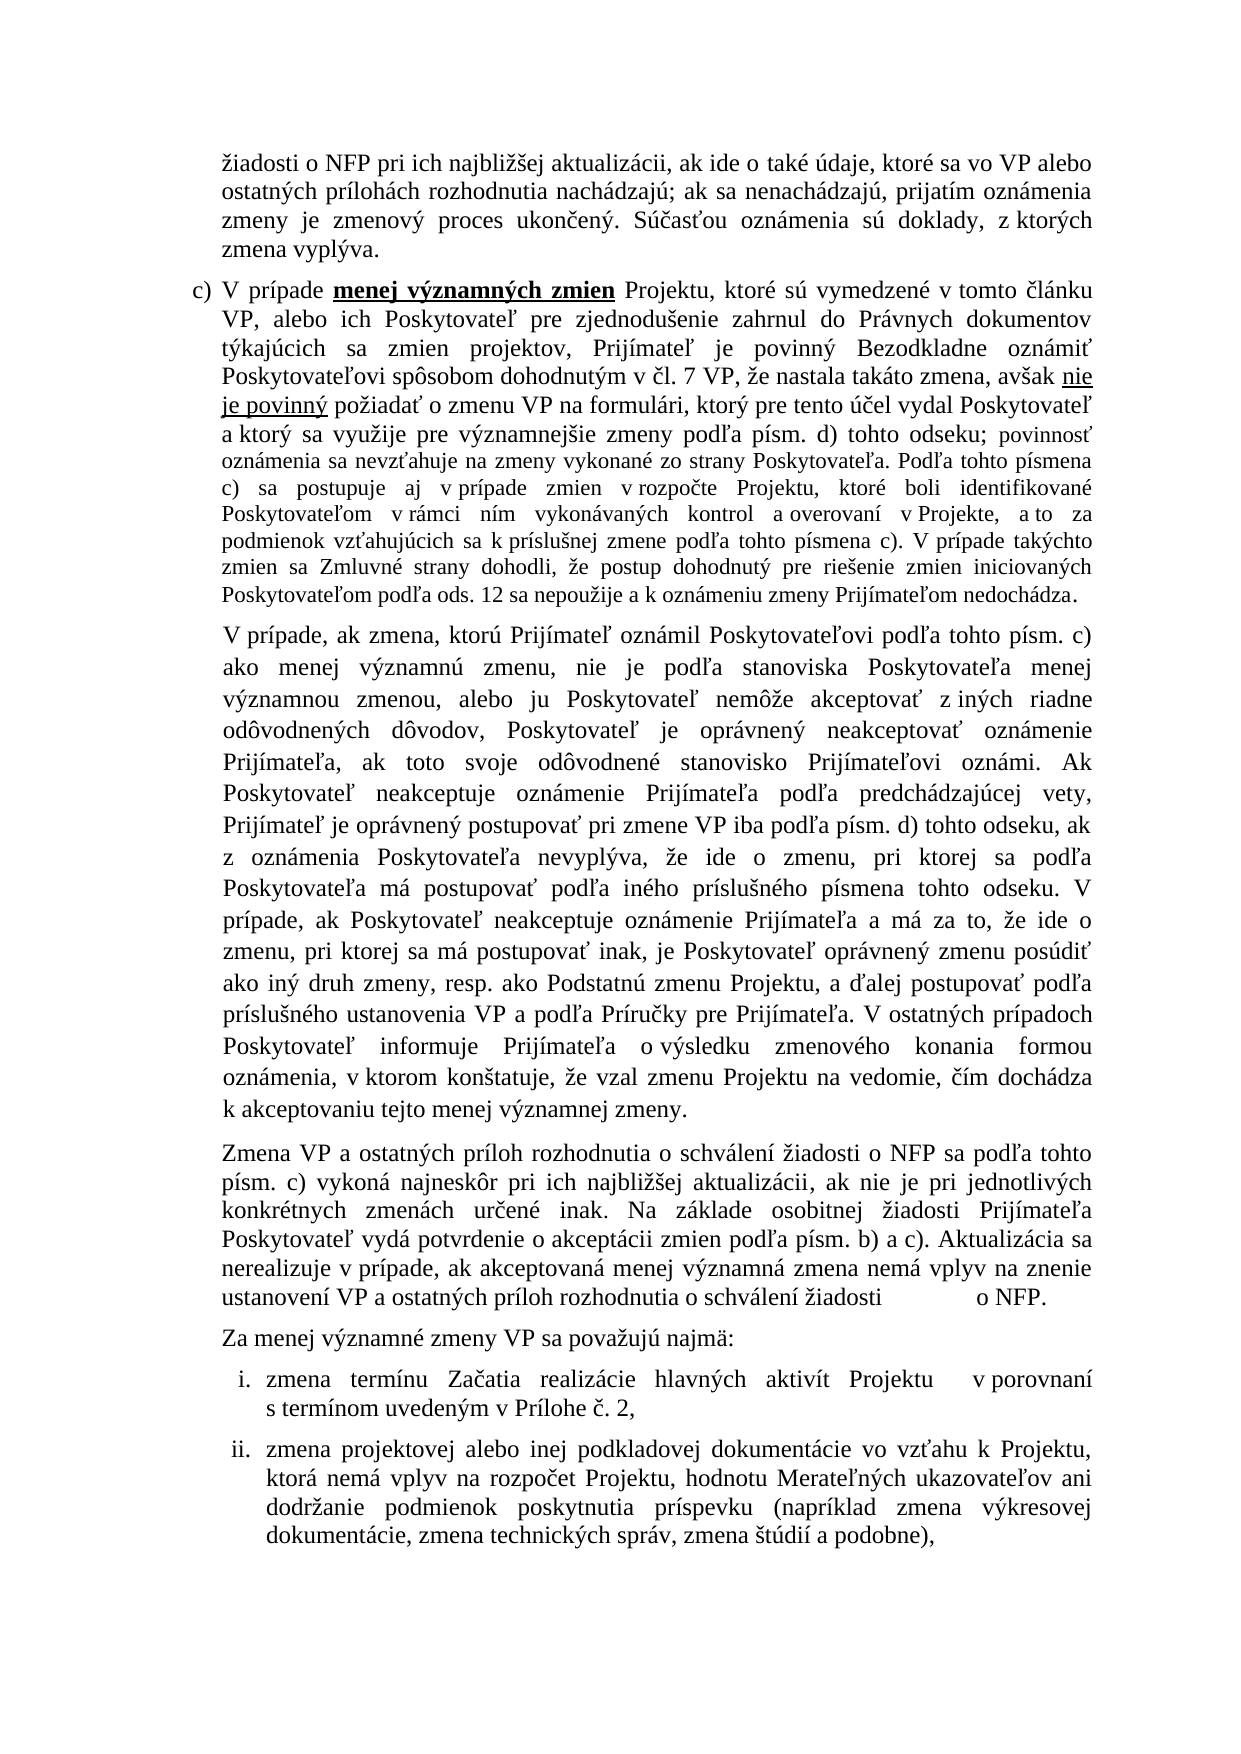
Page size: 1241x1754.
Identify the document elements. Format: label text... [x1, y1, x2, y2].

list V prípade menej významných zmien Projektu, ktoré sú vymedzené v tomto článku VP, alebo ich Poskytovateľ pre zjednodušenie zahrnul do Právnych dokumentov týkajúcich sa zmien projektov, Prijímateľ je povinný Bezodkladne oznámiť Poskytovateľovi spôsobom dohodnutým v čl. 7 VP, že nastala takáto zmena, avšak nie je povinný požiadať o zmenu VP na formulári, ktorý pre tento účel vydal Poskytovateľ a ktorý sa využije pre významnejšie zmeny podľa písm. d) tohto odseku; povinnosť oznámenia sa nevzťahuje na zmeny vykonané zo strany Poskytovateľa. Podľa tohto písmena c) sa postupuje aj v prípade zmien v rozpočte Projektu, ktoré boli identifikované Poskytovateľom v rámci ním vykonávaných kontrol a overovaní v Projekte, a to za podmienok vzťahujúcich sa k príslušnej zmene podľa tohto písmena c). V prípade takýchto zmien sa Zmluvné strany dohodli, že postup dohodnutý pre riešenie zmien iniciovaných Poskytovateľom podľa ods. 12 sa nepoužije a k oznámeniu zmeny Prijímateľom nedochádza. [192, 275, 1093, 608]
list zmena termínu Začatia realizácie hlavných aktivít Projektu v porovnaní s termínom uvedeným v Prílohe č. 2, [251, 1364, 1093, 1422]
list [192, 148, 1093, 263]
list zmena projektovej alebo inej podkladovej dokumentácie vo vzťahu k Projektu, ktorá nemá vplyv na rozpočet Projektu, hodnotu Merateľných ukazovateľov ani dodržanie podmienok poskytnutia príspevku (napríklad zmena výkresovej dokumentácie, zmena technických správ, zmena štúdií a podobne), [251, 1434, 1093, 1549]
text V prípade, ak zmena, ktorú Prijímateľ oznámil Poskytovateľovi podľa tohto písm. c) ako menej významnú zmenu, nie je podľa stanoviska Poskytovateľa menej významnou zmenou, alebo ju Poskytovateľ nemôže akceptovať z iných riadne odôvodnených dôvodov, Poskytovateľ je oprávnený neakceptovať oznámenie Prijímateľa, ak toto svoje odôvodnené stanovisko Prijímateľovi oznámi. Ak Poskytovateľ neakceptuje oznámenie Prijímateľa podľa predchádzajúcej vety, Prijímateľ je oprávnený postupovať pri zmene VP iba podľa písm. d) tohto odseku, ak z oznámenia Poskytovateľa nevyplýva, že ide o zmenu, pri ktorej sa podľa Poskytovateľa má postupovať podľa iného príslušného písmena tohto odseku. V prípade, ak Poskytovateľ neakceptuje oznámenie Prijímateľa a má za to, že ide o zmenu, pri ktorej sa má postupovať inak, je Poskytovateľ oprávnený zmenu posúdiť ako iný druh zmeny, resp. ako Podstatnú zmenu Projektu, a ďalej postupovať podľa príslušného ustanovenia VP a podľa Príručky pre Prijímateľa. V ostatných prípadoch Poskytovateľ informuje Prijímateľa o výsledku zmenového konania formou oznámenia, v ktorom konštatuje, že vzal zmenu Projektu na vedomie, čím dochádza k akceptovaniu tejto menej významnej zmeny. [223, 621, 1093, 1123]
text Za menej významné zmeny VP sa považujú najmä: [221, 1323, 1093, 1352]
text Zmena VP a ostatných príloh rozhodnutia o schválení žiadosti o NFP sa podľa tohto písm. c) vykoná najneskôr pri ich najbližšej aktualizácii, ak nie je pri jednotlivých konkrétnych zmenách určené inak. Na základe osobitnej žiadosti Prijímateľa Poskytovateľ vydá potvrdenie o akceptácii zmien podľa písm. b) a c). Aktualizácia sa nerealizuje v prípade, ak akceptovaná menej významná zmena nemá vplyv na znenie ustanovení VP a ostatných príloh rozhodnutia o schválení žiadosti o NFP. [221, 1138, 1093, 1311]
